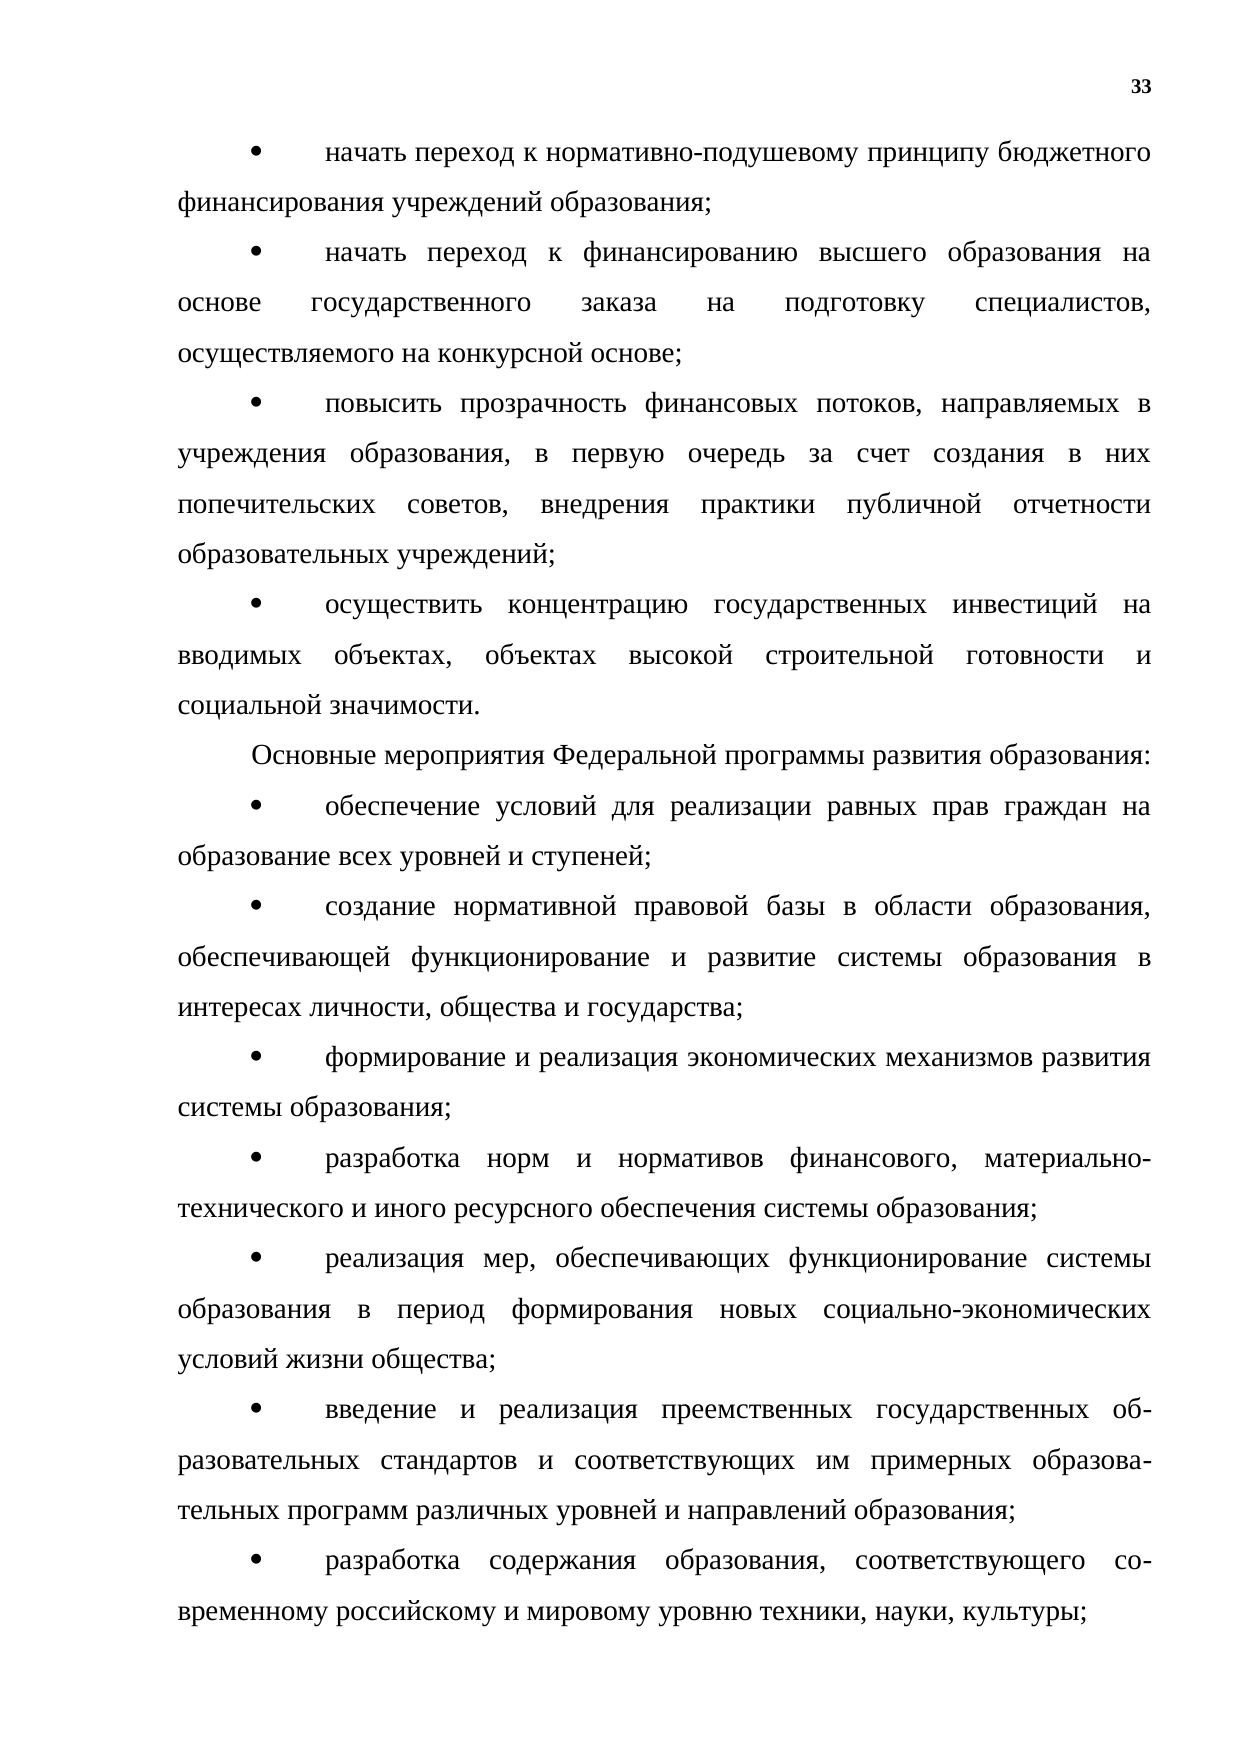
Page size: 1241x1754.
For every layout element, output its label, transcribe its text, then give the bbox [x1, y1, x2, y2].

list разработка содержания образования, соответствующего современному российскому и мировому уровню техники, науки, культуры; [177, 1543, 1152, 1626]
list создание нормативной правовой базы в области образования, обеспечивающей функционирование и развитие системы образования в интересах личности, общества и государства; [177, 888, 1152, 1023]
list разработка норм и нормативов финансового, материально-технического и иного ресурсного обеспечения системы образования; [177, 1140, 1152, 1224]
list начать переход к финансированию высшего образования на основе государственного заказа на подготовку специалистов, осуществляемого на конкурсной основе; [177, 234, 1152, 369]
text Основные мероприятия Федеральной программы развития образования: [177, 738, 1152, 771]
list формирование и реализация экономических механизмов развития системы образования; [177, 1039, 1152, 1123]
list обеспечение условий для реализации равных прав граждан на образование всех уровней и ступеней; [177, 788, 1152, 872]
list введение и реализация преемственных государственных образовательных стандартов и соответствующих им примерных образовательных программ различных уровней и направлений образования; [177, 1392, 1152, 1526]
list реализация мер, обеспечивающих функционирование системы образования в период формирования новых социально-экономических условий жизни общества; [177, 1241, 1152, 1375]
list повысить прозрачность финансовых потоков, направляемых в учреждения образования, в первую очередь за счет создания в них попечительских советов, внедрения практики публичной отчетности образовательных учреждений; [177, 385, 1152, 570]
list начать переход к нормативно-подушевому принципу бюджетного финансирования учреждений образования; [177, 134, 1152, 218]
list осуществить концентрацию государственных инвестиций на вводимых объектах, объектах высокой строительной готовности и социальной значимости. [177, 587, 1152, 721]
